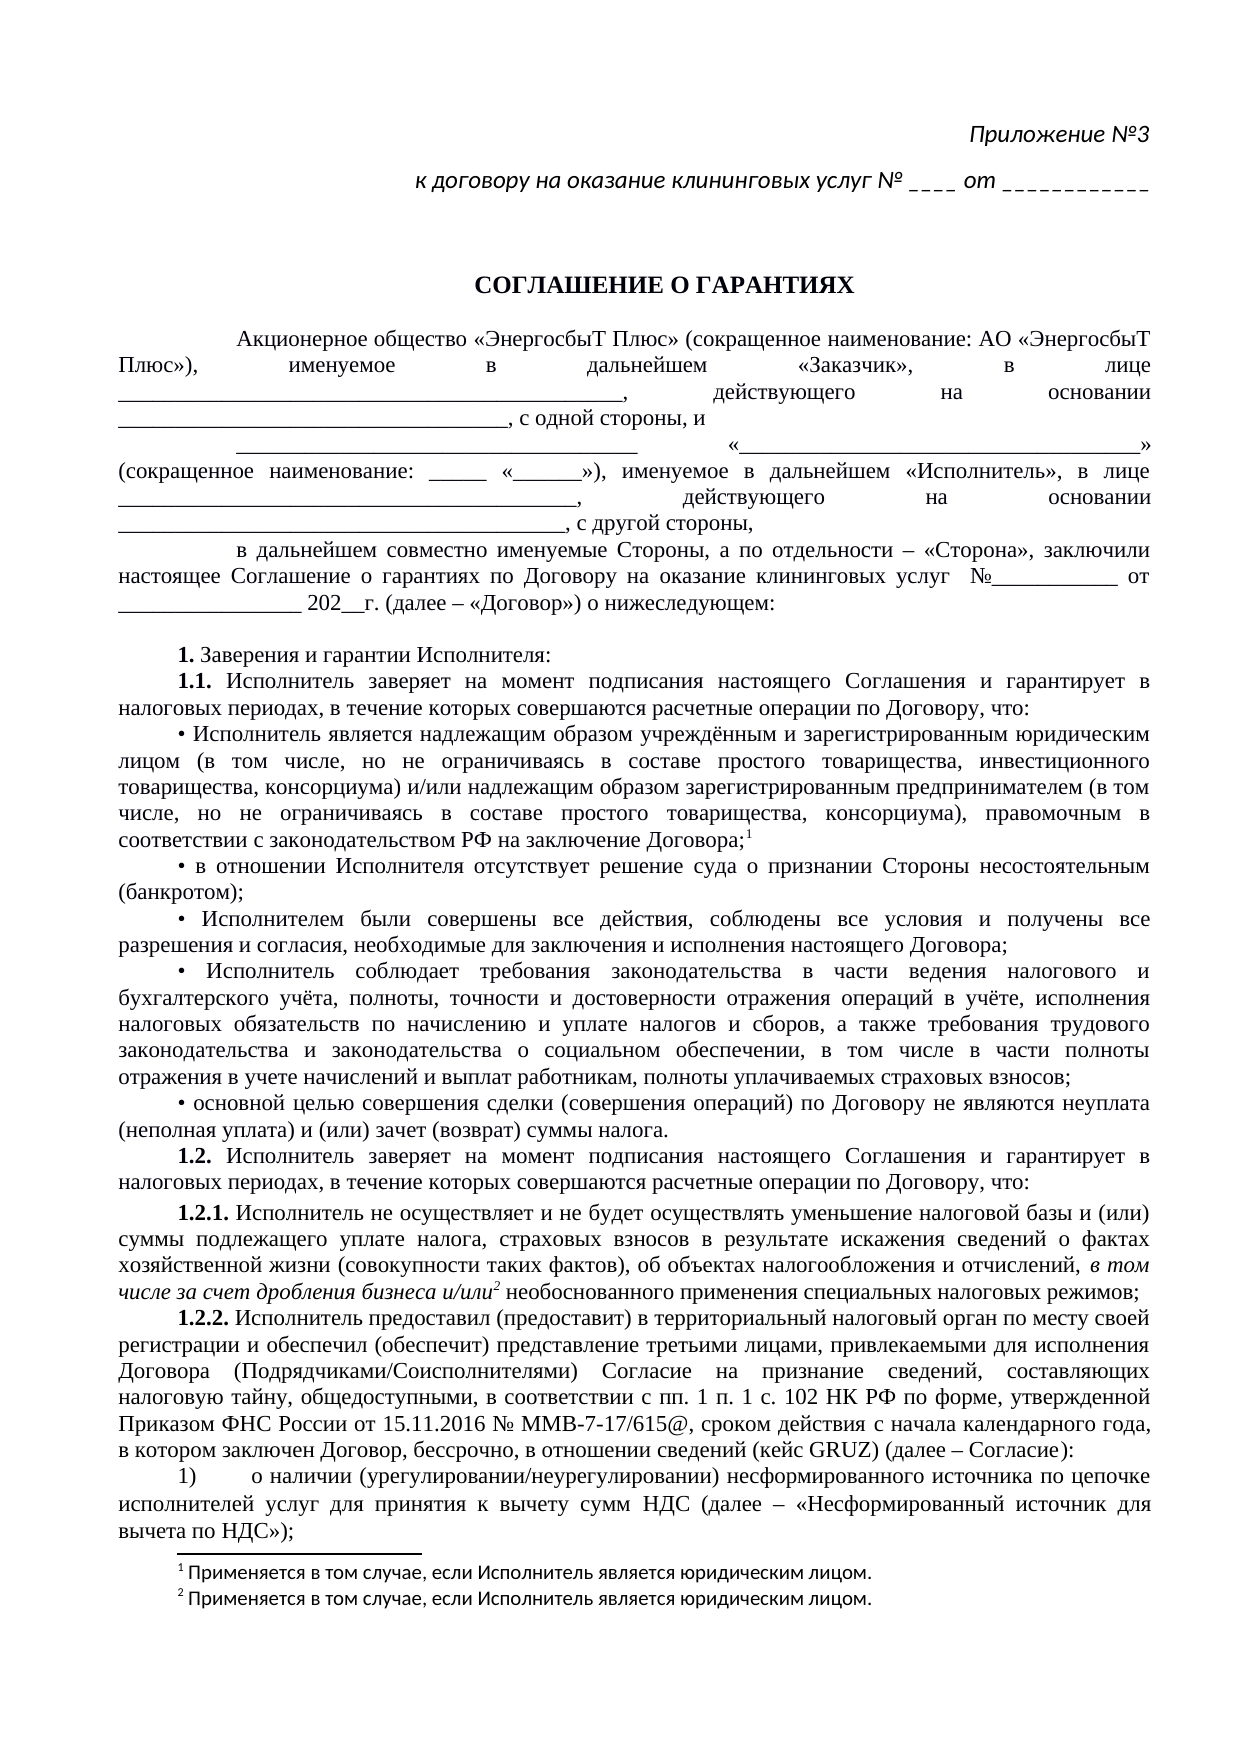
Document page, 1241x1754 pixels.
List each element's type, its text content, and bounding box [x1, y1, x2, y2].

text • Исполнитель соблюдает требования законодательства в части ведения налогового и бухгалтерского учёта, полноты, точности и достоверности отражения операций в учёте, исполнения налоговых обязательств по начислению и уплате налогов и сборов, а также требования трудового законодательства и законодательства о социальном обеспечении, в том числе в части полноты отражения в учете начислений и выплат работникам, полноты уплачиваемых страховых взносов; [118, 957, 1152, 1089]
list о наличии (урегулировании/неурегулировании) несформированного источника по цепочке исполнителей услуг для принятия к вычету сумм НДС (далее – «Несформированный источник для вычета по НДС»); [118, 1462, 1152, 1543]
text 1. Заверения и гарантии Исполнителя: [118, 641, 1152, 668]
text Акционерное общество «ЭнергосбыТ Плюс» (сокращенное наименование: АО «ЭнергосбыТ Плюс»), именуемое в дальнейшем «Заказчик», в лице ____________________________________________, действующего на основании __________________________________, с одной стороны, и [118, 325, 1152, 430]
text • Исполнителем были совершены все действия, соблюдены все условия и получены все разрешения и согласия, необходимые для заключения и исполнения настоящего Договора; [118, 905, 1152, 957]
text к договору на оказание клининговых услуг № ____ от ____________ [177, 164, 1152, 194]
text Приложение №3 [177, 118, 1152, 149]
subtitle 1.2.2. Исполнитель предоставил (предоставит) в территориальный налоговый орган по месту своей регистрации и обеспечил (обеспечит) представление третьими лицами, привлекаемыми для исполнения Договора (Подрядчиками/Соисполнителями) Согласие на признание сведений, составляющих налоговую тайну, общедоступными, в соответствии с пп. 1 п. 1 с. 102 НК РФ по форме, утвержденной Приказом ФНС России от 15.11.2016 № ММВ-7-17/615@, сроком действия с начала календарного года, в котором заключен Договор, бессрочно, в отношении сведений (кейс GRUZ) (далее – Согласие): [118, 1304, 1152, 1462]
text СОГЛАШЕНИЕ О ГАРАНТИЯХ [177, 270, 1152, 299]
subtitle 1.2.1. Исполнитель не осуществляет и не будет осуществлять уменьшение налоговой базы и (или) суммы подлежащего уплате налога, страховых взносов в результате искажения сведений о фактах хозяйственной жизни (совокупности таких фактов), об объектах налогообложения и отчислений, в том числе за счет дробления бизнеса и/или необоснованного применения специальных налоговых режимов; [118, 1199, 1152, 1304]
text • в отношении Исполнителя отсутствует решение суда о признании Стороны несостоятельным (банкротом); [118, 852, 1152, 905]
text • Исполнитель является надлежащим образом учреждённым и зарегистрированным юридическим лицом (в том числе, но не ограничиваясь в составе простого товарищества, инвестиционного товарищества, консорциума) и/или надлежащим образом зарегистрированным предпринимателем (в том числе, но не ограничиваясь в составе простого товарищества, консорциума), правомочным в соответствии с законодательством РФ на заключение Договора; [118, 720, 1152, 852]
text в дальнейшем совместно именуемые Стороны, а по отдельности – «Сторона», заключили настоящее Соглашение о гарантиях по Договору на оказание клининговых услуг №___________ от ________________ 202__г. (далее – «Договор») о нижеследующем: [118, 536, 1152, 615]
text 1.2. Исполнитель заверяет на момент подписания настоящего Соглашения и гарантирует в налоговых периодах, в течение которых совершаются расчетные операции по Договору, что: [118, 1142, 1152, 1195]
text • основной целью совершения сделки (совершения операций) по Договору не являются неуплата (неполная уплата) и (или) зачет (возврат) суммы налога. [118, 1089, 1152, 1142]
text 1.1. Исполнитель заверяет на момент подписания настоящего Соглашения и гарантирует в налоговых периодах, в течение которых совершаются расчетные операции по Договору, что: [118, 668, 1152, 720]
text ___________________________________ «___________________________________» (сокращенное наименование: _____ «______»), именуемое в дальнейшем «Исполнитель», в лице ________________________________________, действующего на основании _______________________________________, с другой стороны, [118, 430, 1152, 536]
